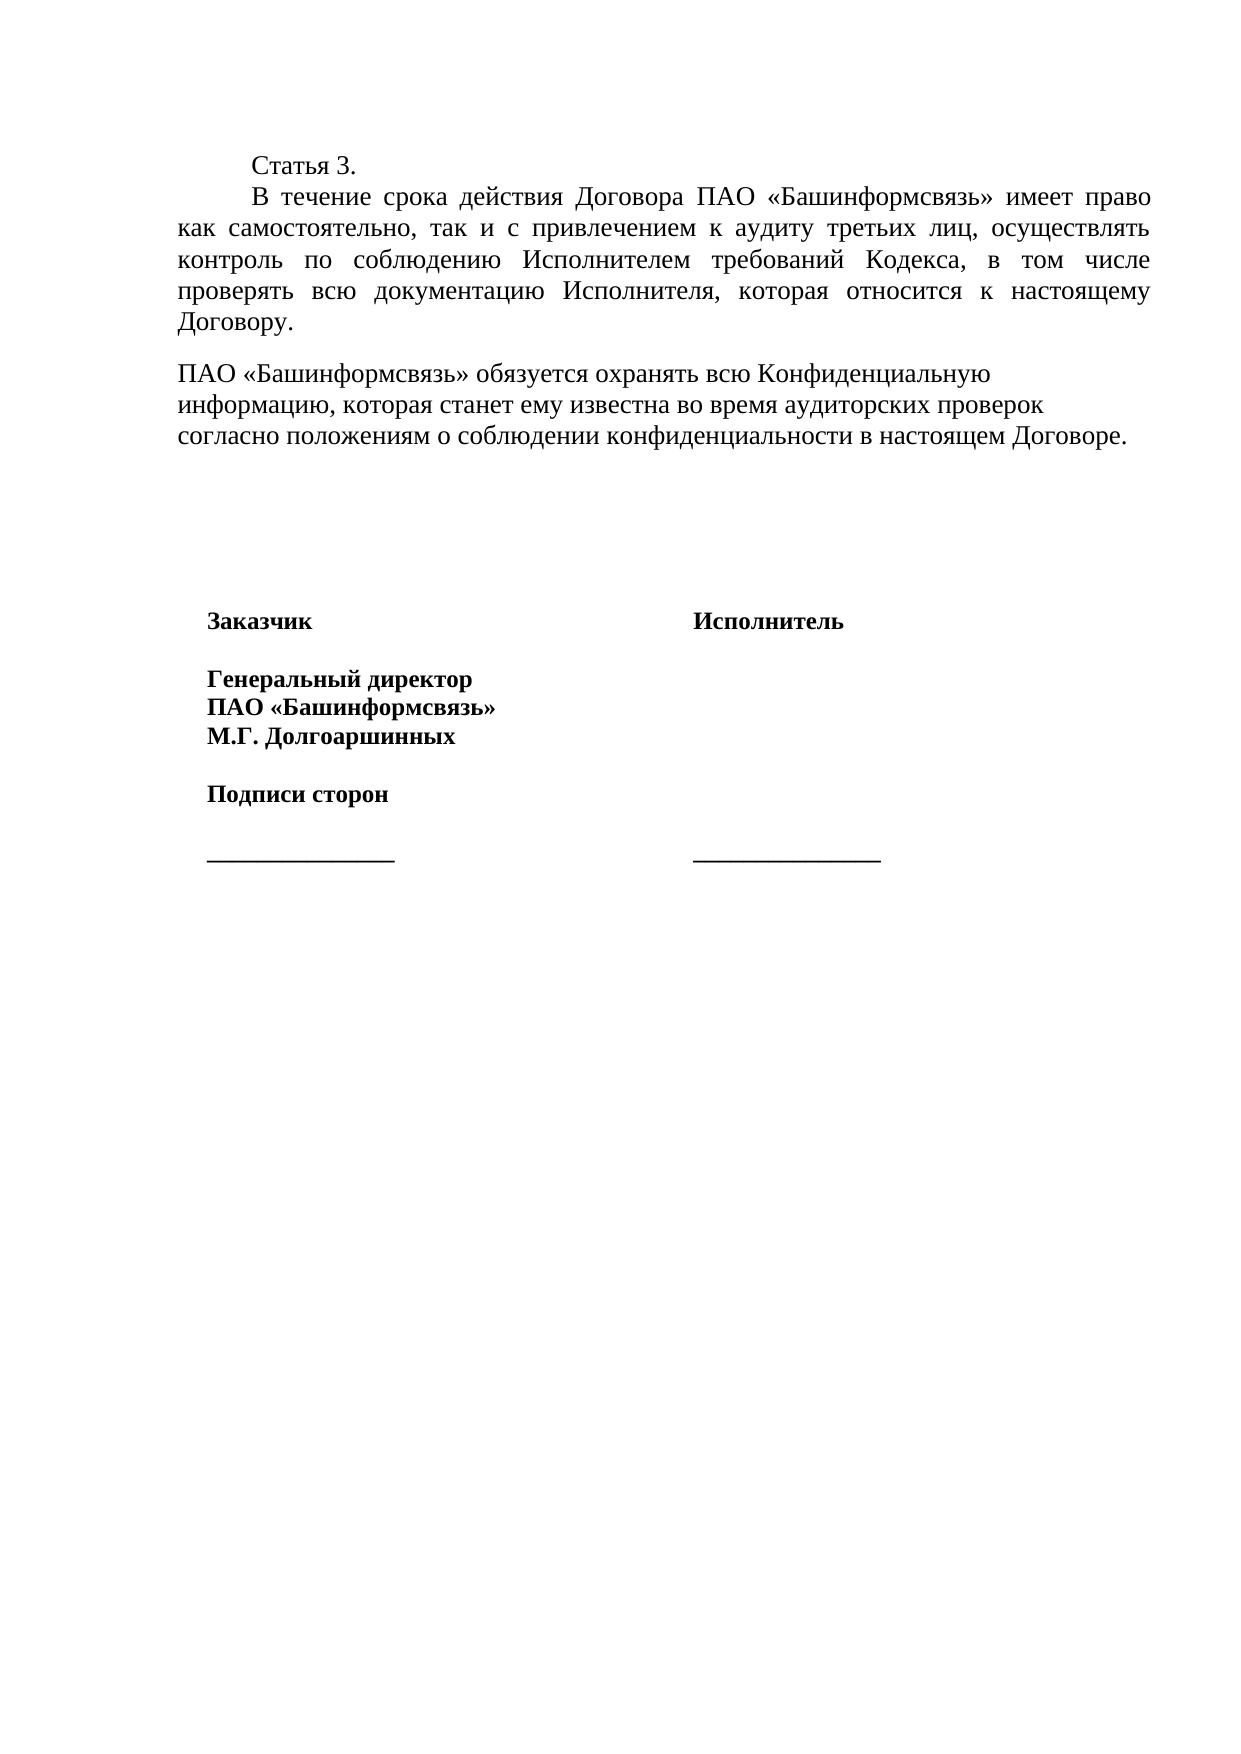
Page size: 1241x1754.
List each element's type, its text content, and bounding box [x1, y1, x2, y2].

table_header Заказчик Генеральный директор ПАО «Башинформсвязь» М.Г. Долгоаршинных Подписи сторон _______________ [178, 606, 663, 865]
text В течение срока действия Договора ПАО «Башинформсвязь» имеет право как самостоятельно, так и с привлечением к аудиту третьих лиц, осуществлять контроль по соблюдению Исполнителем требований Кодекса, в том числе проверять всю документацию Исполнителя, которая относится к настоящему Договору. [177, 180, 1152, 336]
text Статья 3. [177, 149, 1152, 180]
table_header Исполнитель _______________ [664, 606, 1107, 865]
text ПАО «Башинформсвязь» обязуется охранять всю Конфиденциальную информацию, которая станет ему известна во время аудиторских проверок согласно положениям о соблюдении конфиденциальности в настоящем Договоре. [177, 357, 1152, 450]
